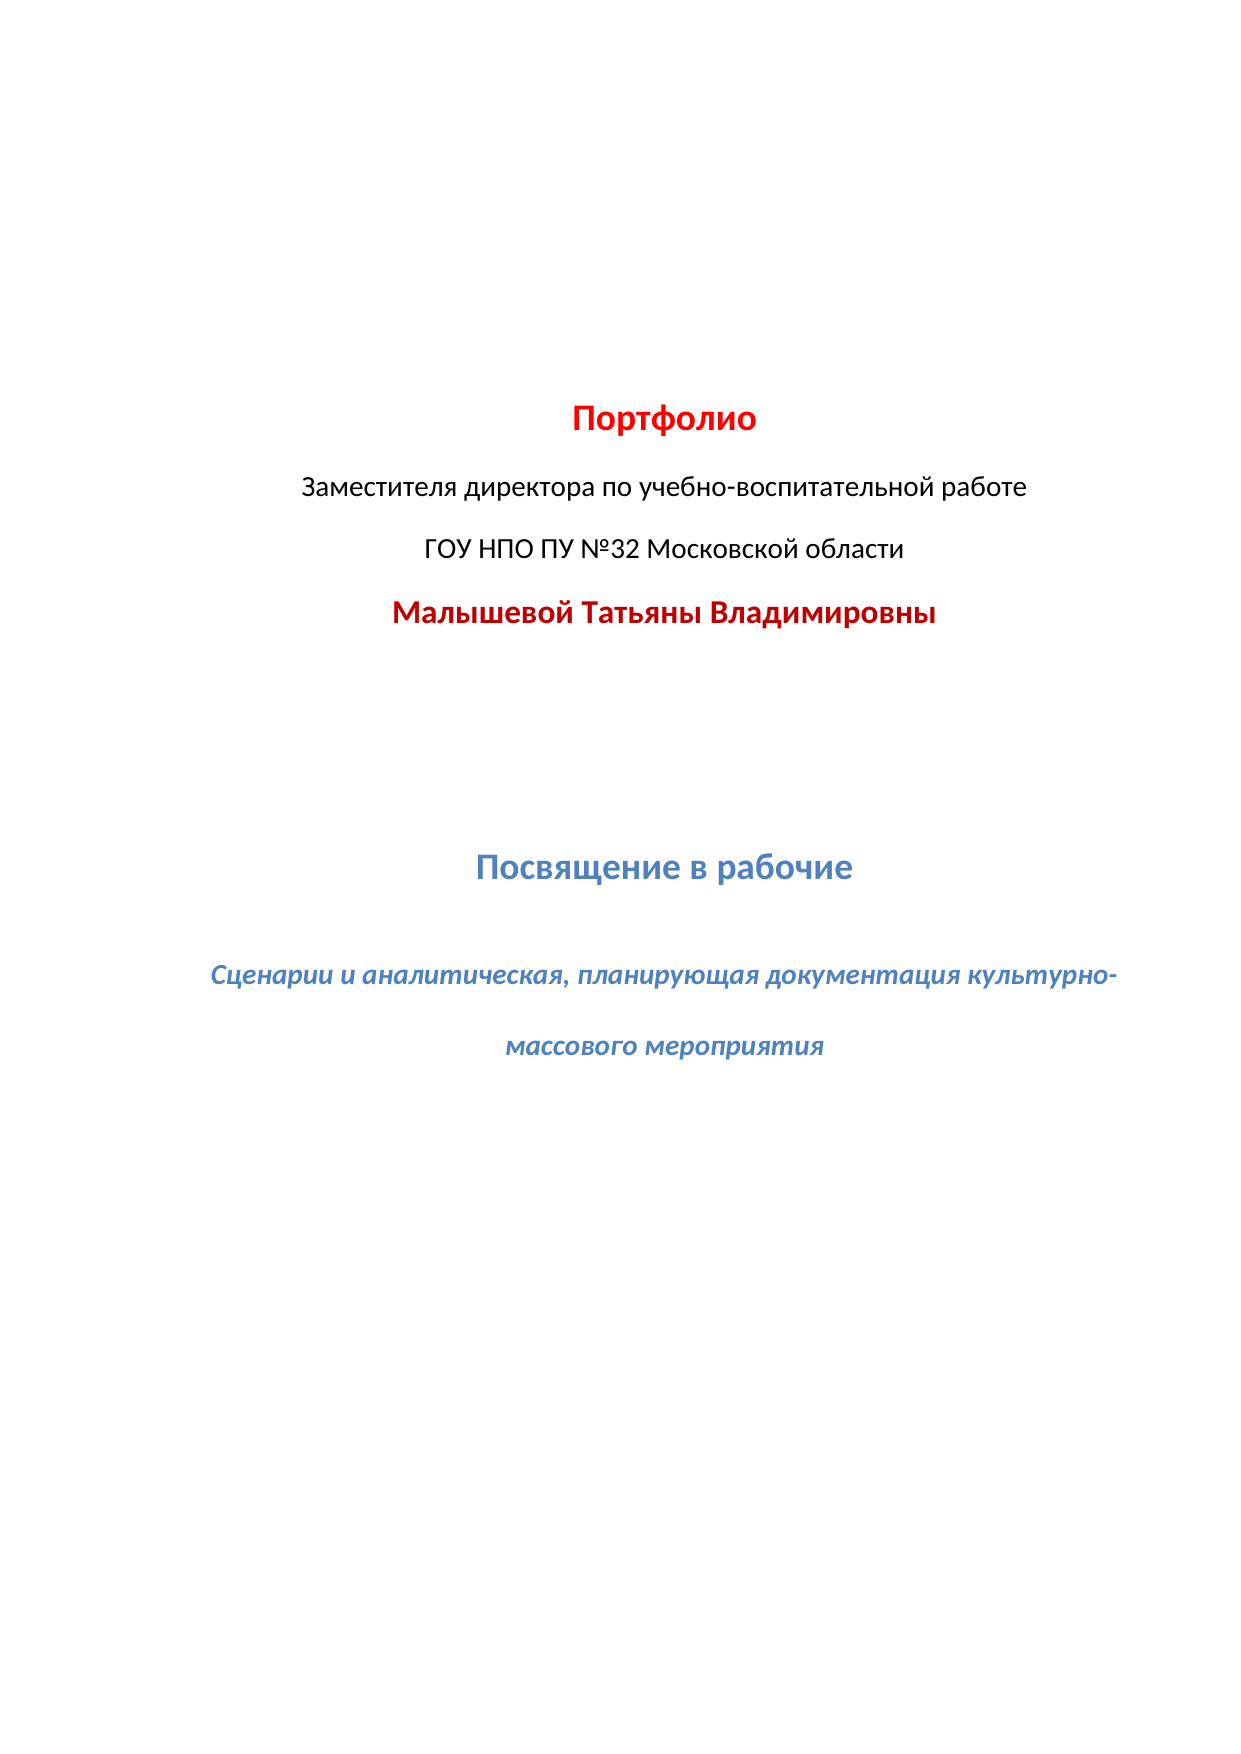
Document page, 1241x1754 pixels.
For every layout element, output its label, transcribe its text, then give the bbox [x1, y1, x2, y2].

text Портфолио [177, 394, 1152, 440]
text Заместителя директора по учебно-воспитательной работе [177, 468, 1152, 503]
text Малышевой Татьяны Владимировны [177, 591, 1152, 632]
text Сценарии и аналитическая, планирующая документация культурно-массового мероприятия [177, 956, 1152, 1063]
text Посвящение в рабочие [177, 843, 1152, 889]
text ГОУ НПО ПУ №32 Московской области [177, 530, 1152, 565]
